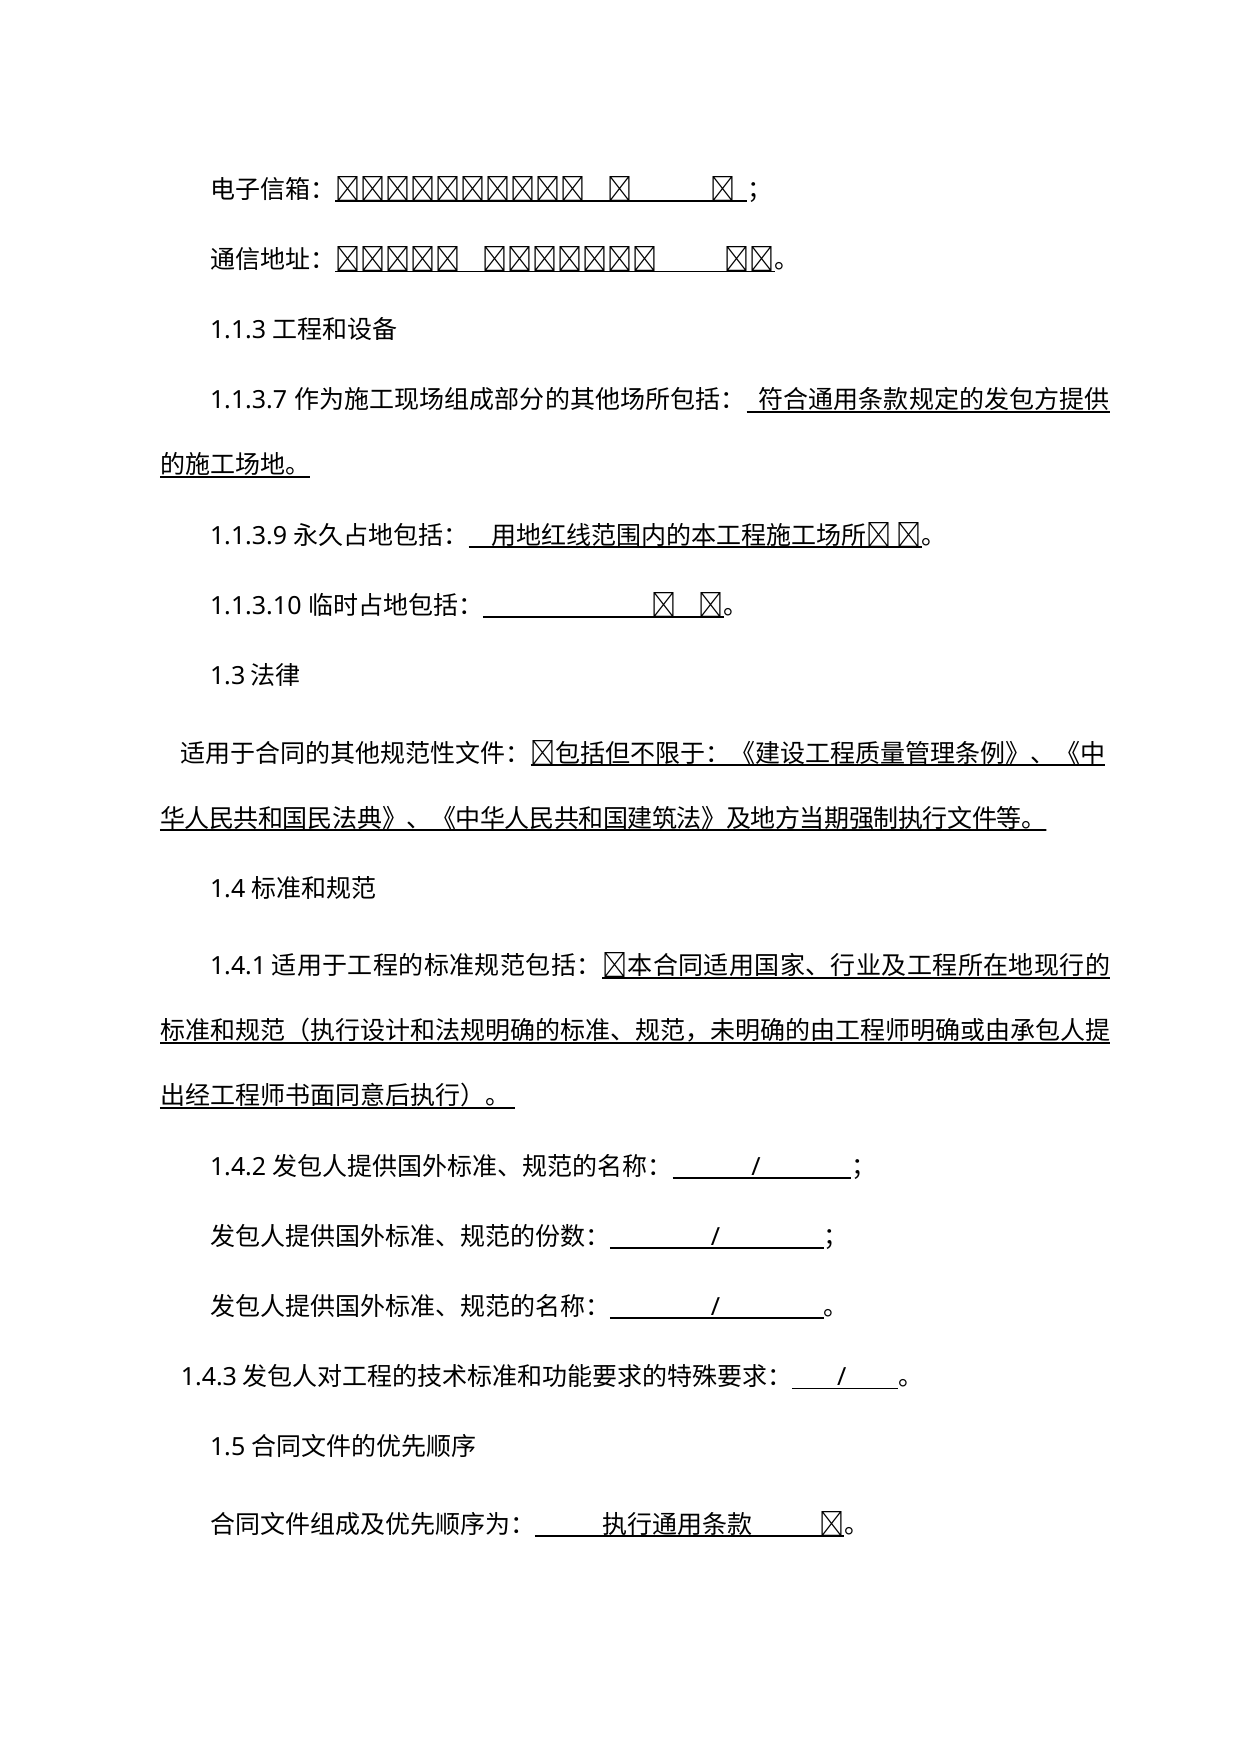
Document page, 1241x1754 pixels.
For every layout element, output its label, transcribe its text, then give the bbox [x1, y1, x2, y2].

text 1.1.3 工程和设备 [160, 295, 1110, 360]
text 发包人提供国外标准、规范的份数： / ； [160, 1202, 1110, 1267]
text 电子信箱：   ； [160, 155, 1110, 220]
text 1.1.3.7 作为施工现场组成部分的其他场所包括： 符合通用条款规定的发包方提供的施工场地。 [160, 366, 1110, 496]
text 1.4.3发包人对工程的技术标准和功能要求的特殊要求： / 。 [160, 1342, 1110, 1407]
text 适用于合同的其他规范性文件：包括但不限于：《建设工程质量管理条例》、《中华人民共和国民法典》、《中华人民共和国建筑法》及地方当期强制执行文件等。 [160, 719, 1110, 849]
text 1.4.1适用于工程的标准规范包括：本合同适用国家、行业及工程所在地现行的标准和规范（执行设计和法规明确的标准、规范，未明确的由工程师明确或由承包人提出经工程师书面同意后执行）。 [160, 931, 1110, 1042]
text 1.1.3.10 临时占地包括：  。 [160, 571, 1110, 636]
text 合同文件组成及优先顺序为： 执行通用条款 。 [160, 1490, 1110, 1555]
text 1.1.3.9 永久占地包括： 用地红线范围内的本工程施工场所 。 [160, 501, 1110, 566]
text 1.4.1适用于工程的标准规范包括：本合同适用国家、行业及工程所在地现行的标准和规范（执行设计和法规明确的标准、规范，未明确的由工程师明确或由承包人提出经工程师书面同意后执行）。 [160, 1044, 1110, 1126]
text 1.4 标准和规范 [160, 854, 1110, 919]
text 1.3法律 [160, 641, 1110, 706]
text 1.5 合同文件的优先顺序 [160, 1412, 1110, 1477]
text 通信地址：  。 [160, 225, 1110, 290]
text 1.4.2 发包人提供国外标准、规范的名称： / ； [160, 1132, 1110, 1197]
text 发包人提供国外标准、规范的名称： / 。 [160, 1272, 1110, 1337]
